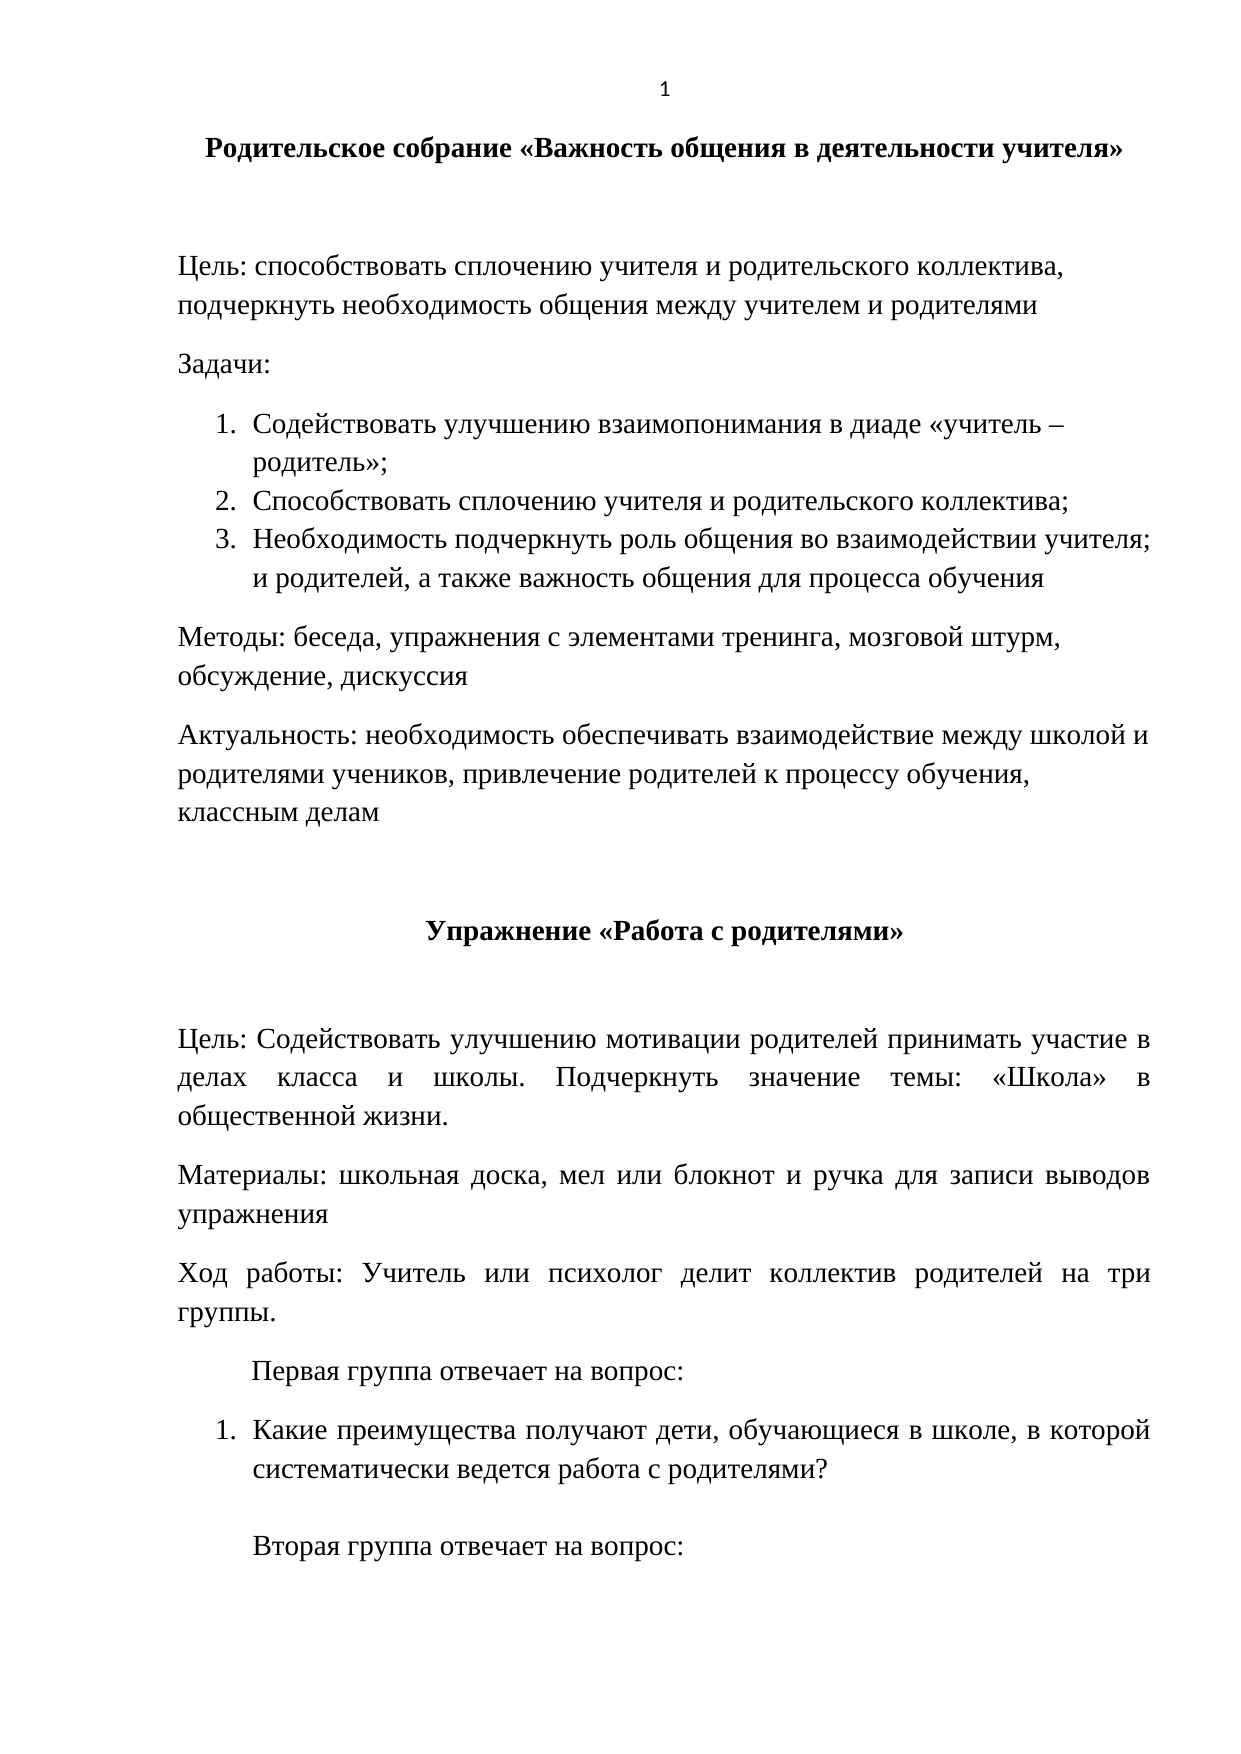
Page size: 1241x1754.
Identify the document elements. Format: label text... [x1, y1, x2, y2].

list Какие преимущества получают дети, обучающиеся в школе, в которой систематически ведется работа с родителями? [215, 1412, 1152, 1484]
text Материалы: школьная доска, мел или блокнот и ручка для записи выводов упражнения [177, 1157, 1152, 1229]
text Актуальность: необходимость обеспечивать взаимодействие между школой и родителями учеников, привлечение родителей к процессу обучения, классным делам [177, 717, 1152, 828]
text Цель: способствовать сплочению учителя и родительского коллектива, подчеркнуть необходимость общения между учителем и родителями [177, 248, 1152, 321]
text Первая группа отвечает на вопрос: [177, 1353, 1152, 1387]
text Методы: беседа, упражнения с элементами тренинга, мозговой штурм, обсуждение, дискуссия [177, 619, 1152, 691]
list Содействовать улучшению взаимопонимания в диаде «учитель – родитель»; [215, 406, 1152, 478]
list Необходимость подчеркнуть роль общения во взаимодействии учителя; и родителей, а также важность общения для процесса обучения [215, 521, 1152, 593]
list Вторая группа отвечает на вопрос: [252, 1528, 1152, 1562]
text Родительское собрание «Важность общения в деятельности учителя» [177, 130, 1152, 163]
text Упражнение «Работа с родителями» [177, 913, 1152, 947]
text Задачи: [177, 346, 1152, 380]
text Ход работы: Учитель или психолог делит коллектив родителей на три группы. [177, 1255, 1152, 1327]
list Способствовать сплочению учителя и родительского коллектива; [215, 483, 1152, 516]
text Цель: Содействовать улучшению мотивации родителей принимать участие в делах класса и школы. Подчеркнуть значение темы: «Школа» в общественной жизни. [177, 1021, 1152, 1131]
